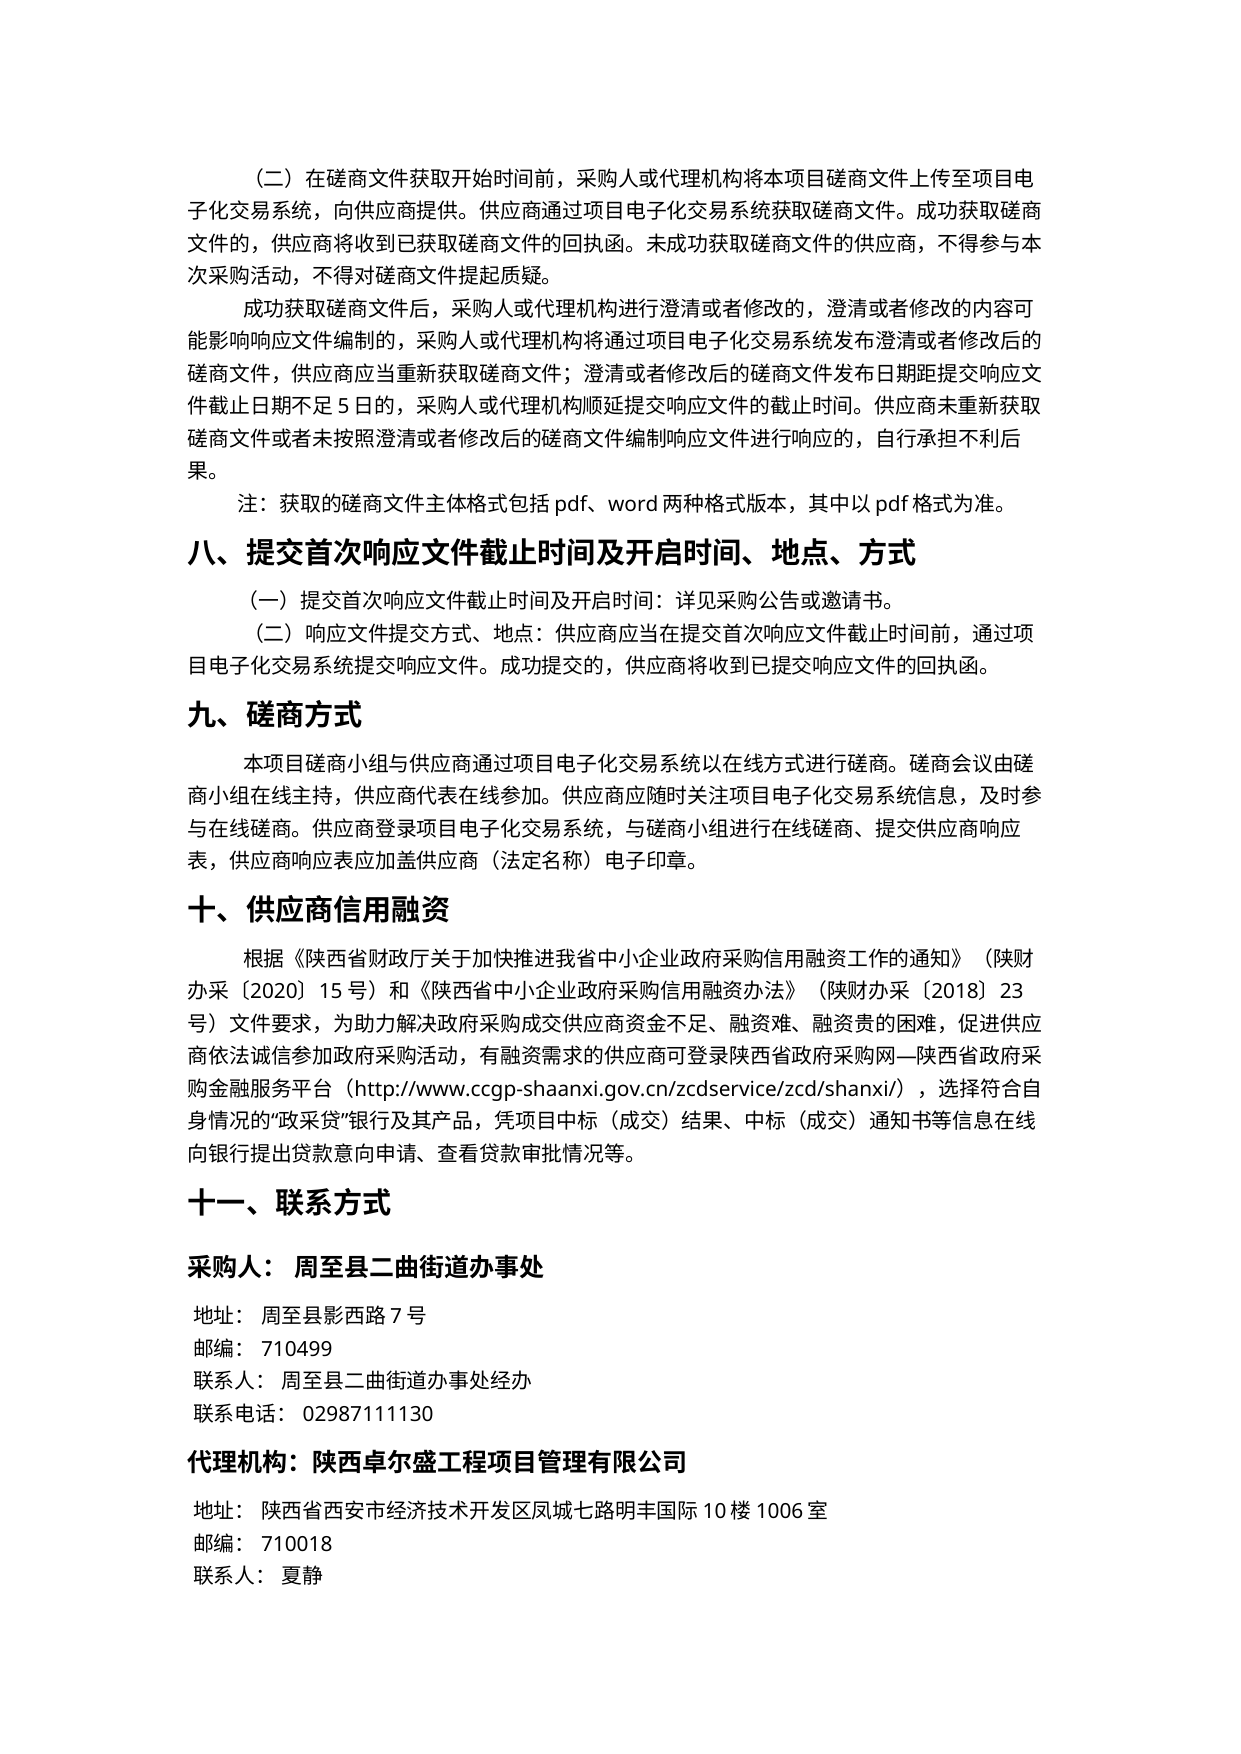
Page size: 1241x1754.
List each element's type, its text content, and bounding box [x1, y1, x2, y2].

text 邮编： 710018 [187, 1527, 1053, 1559]
text 采购人： 周至县二曲街道办事处 [187, 1234, 1053, 1299]
text 本项目磋商小组与供应商通过项目电子化交易系统以在线方式进行磋商。磋商会议由磋商小组在线主持，供应商代表在线参加。供应商应随时关注项目电子化交易系统信息，及时参与在线磋商。供应商登录项目电子化交易系统，与磋商小组进行在线磋商、提交供应商响应表，供应商响应表应加盖供应商（法定名称）电子印章。 [187, 747, 1053, 877]
text 地址： 陕西省西安市经济技术开发区凤城七路明丰国际10楼1006室 [187, 1494, 1053, 1527]
text 注：获取的磋商文件主体格式包括pdf、word两种格式版本，其中以pdf格式为准。 [187, 487, 1053, 519]
text 代理机构：陕西卓尔盛工程项目管理有限公司 [187, 1429, 1053, 1494]
text 十、供应商信用融资 [187, 877, 1053, 942]
text （二）响应文件提交方式、地点：供应商应当在提交首次响应文件截止时间前，通过项目电子化交易系统提交响应文件。成功提交的，供应商将收到已提交响应文件的回执函。 [187, 617, 1053, 682]
text 八、提交首次响应文件截止时间及开启时间、地点、方式 [187, 519, 1053, 584]
text 联系人： 夏静 [187, 1559, 1053, 1592]
text 九、磋商方式 [187, 682, 1053, 747]
text （一）提交首次响应文件截止时间及开启时间：详见采购公告或邀请书。 [187, 584, 1053, 617]
text 邮编： 710499 [187, 1332, 1053, 1364]
text 根据《陕西省财政厅关于加快推进我省中小企业政府采购信用融资工作的通知》（陕财办采〔2020〕15 号）和《陕西省中小企业政府采购信用融资办法》（陕财办采〔2018〕23 号）文件要求，为助力解决政府采购成交供应商资金不足、融资难、融资贵的困难，促进供应商依法诚信参加政府采购活动，有融资需求的供应商可登录陕西省政府采购网—陕西省政府采购金融服务平台（http://www.ccgp-shaanxi.gov.cn/zcdservice/zcd/shanxi/），选择符合自身情况的“政采贷”银行及其产品，凭项目中标（成交）结果、中标（成交）通知书等信息在线向银行提出贷款意向申请、查看贷款审批情况等。 [187, 942, 1053, 1169]
text 地址： 周至县影西路7号 [187, 1299, 1053, 1332]
text 成功获取磋商文件后，采购人或代理机构进行澄清或者修改的，澄清或者修改的内容可能影响响应文件编制的，采购人或代理机构将通过项目电子化交易系统发布澄清或者修改后的磋商文件，供应商应当重新获取磋商文件；澄清或者修改后的磋商文件发布日期距提交响应文件截止日期不足5日的，采购人或代理机构顺延提交响应文件的截止时间。供应商未重新获取磋商文件或者未按照澄清或者修改后的磋商文件编制响应文件进行响应的，自行承担不利后果。 [187, 292, 1053, 487]
text （二）在磋商文件获取开始时间前，采购人或代理机构将本项目磋商文件上传至项目电子化交易系统，向供应商提供。供应商通过项目电子化交易系统获取磋商文件。成功获取磋商文件的，供应商将收到已获取磋商文件的回执函。未成功获取磋商文件的供应商，不得参与本次采购活动，不得对磋商文件提起质疑。 [187, 162, 1053, 292]
text 联系人： 周至县二曲街道办事处经办 [187, 1364, 1053, 1397]
text 联系电话： 02987111130 [187, 1397, 1053, 1429]
text 十一、联系方式 [187, 1169, 1053, 1234]
